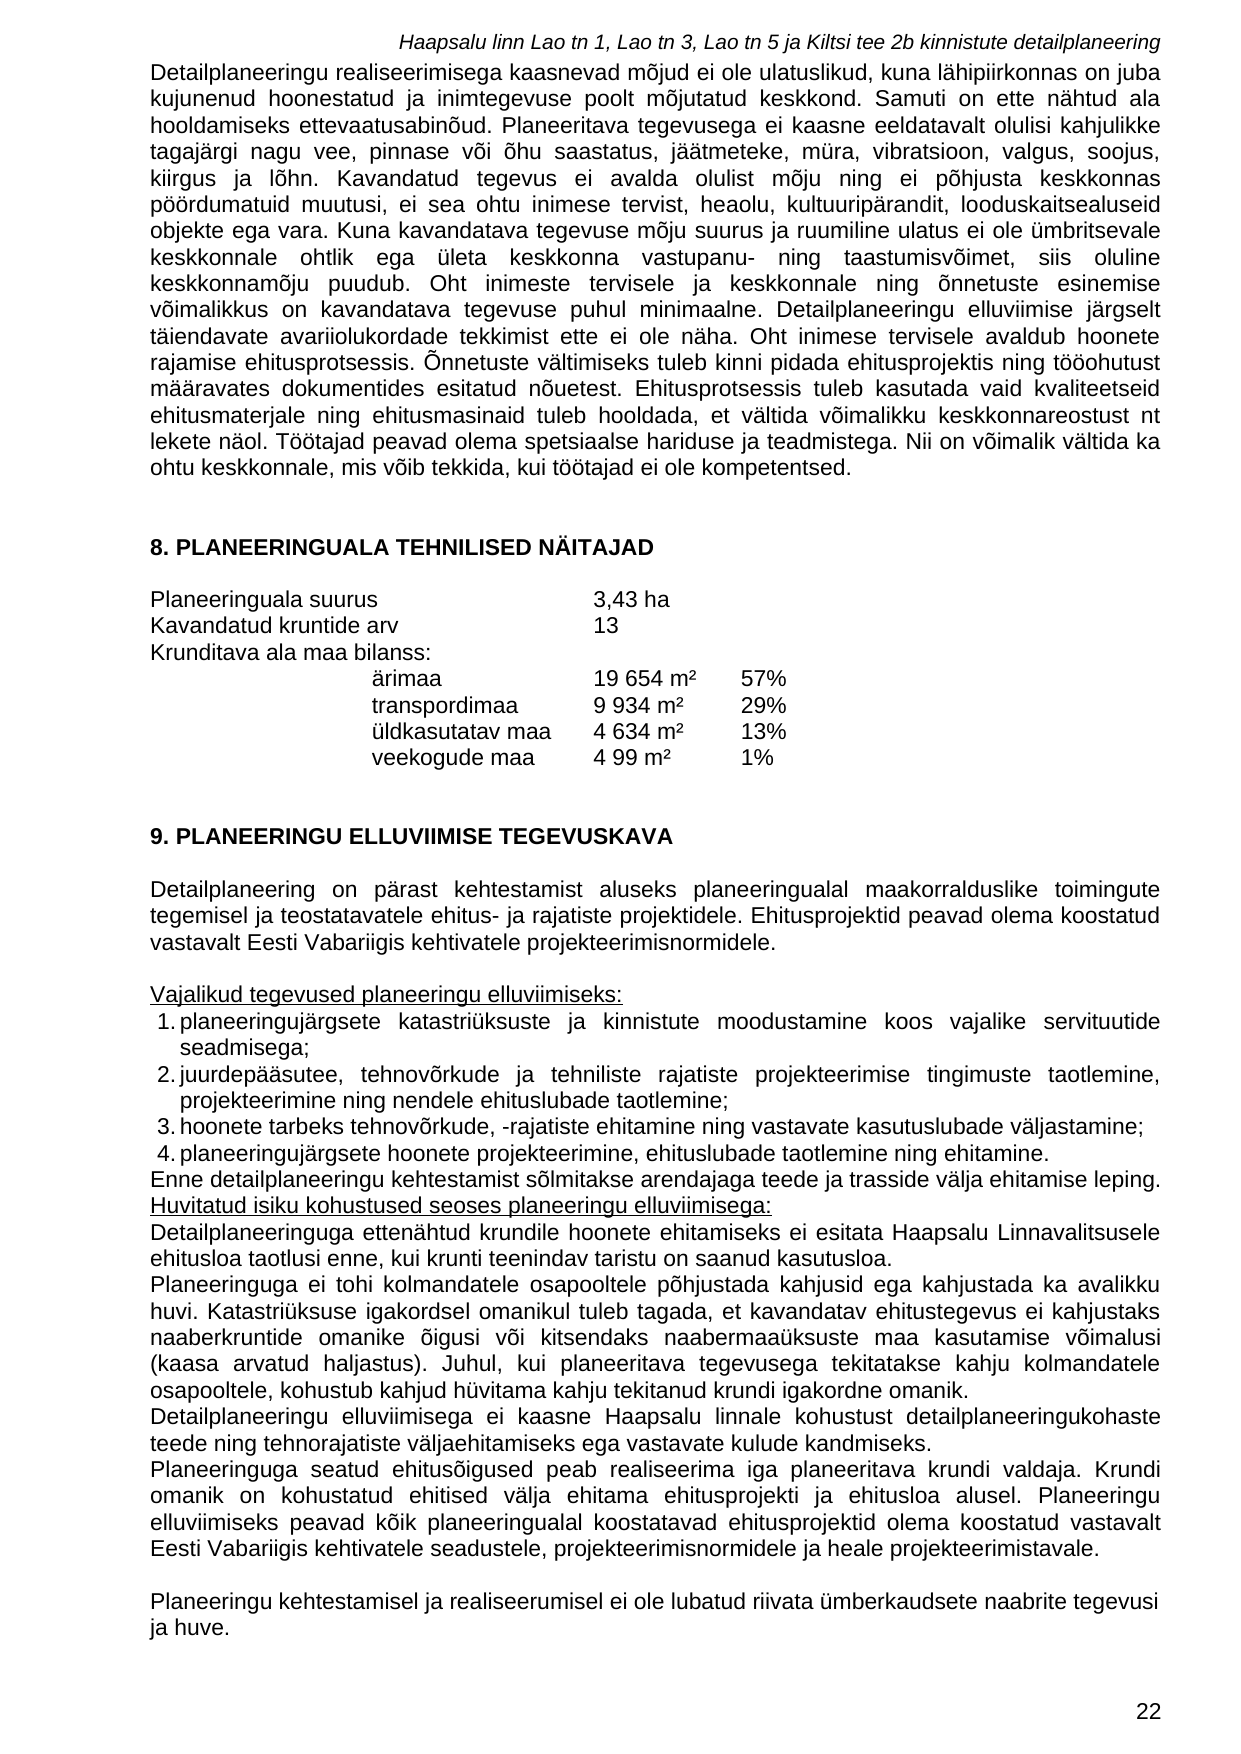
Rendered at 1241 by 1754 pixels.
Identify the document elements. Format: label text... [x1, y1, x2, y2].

subtitle PLANEERINGUALA TEHNILISED NÄITAJAD [150, 533, 1161, 560]
text Planeeringuga seatud ehitusõigused peab realiseerima iga planeeritava krundi valdaja. Krundi omanik on kohustatud ehitised välja ehitama ehitusprojekti ja ehitusloa alusel. Planeeringu elluviimiseks peavad kõik planeeringualal koostatavad ehitusprojektid olema koostatud vastavalt Eesti Vabariigis kehtivatele seadustele, projekteerimisnormidele ja heale projekteerimistavale. [150, 1456, 1161, 1561]
text Planeeringuga ei tohi kolmandatele osapooltele põhjustada kahjusid ega kahjustada ka avalikku huvi. Katastriüksuse igakordsel omanikul tuleb tagada, et kavandatav ehitustegevus ei kahjustaks naaberkruntide omanike õigusi või kitsendaks naabermaaüksuste maa kasutamise võimalusi (kaasa arvatud haljastus). Juhul, kui planeeritava tegevusega tekitatakse kahju kolmandatele osapooltele, kohustub kahjud hüvitama kahju tekitanud krundi igakordne omanik. [150, 1271, 1161, 1403]
text Detailplaneering on pärast kehtestamist aluseks planeeringualal maakorralduslike toimingute tegemisel ja teostatavatele ehitus- ja rajatiste projektidele. Ehitusprojektid peavad olema koostatud vastavalt Eesti Vabariigis kehtivatele projekteerimisnormidele. [150, 876, 1161, 955]
text transpordimaa 9 934 m² 29% [150, 692, 1161, 718]
list planeeringujärgsete hoonete projekteerimine, ehituslubade taotlemine ning ehitamine. [157, 1139, 1161, 1166]
list planeeringujärgsete katastriüksuste ja kinnistute moodustamine koos vajalike servituutide seadmisega; [157, 1008, 1161, 1061]
text üldkasutatav maa 4 634 m² 13% [150, 718, 1161, 744]
text ärimaa 19 654 m² 57% [150, 665, 1161, 692]
list hoonete tarbeks tehnovõrkude, -rajatiste ehitamine ning vastavate kasutuslubade väljastamine; [157, 1113, 1161, 1139]
text Huvitatud isiku kohustused seoses planeeringu elluviimisega: [150, 1192, 1161, 1219]
text Detailplaneeringuga ettenähtud krundile hoonete ehitamiseks ei esitata Haapsalu Linnavalitsusele ehitusloa taotlusi enne, kui krunti teenindav taristu on saanud kasutusloa. [150, 1219, 1161, 1271]
list juurdepääsutee, tehnovõrkude ja tehniliste rajatiste projekteerimise tingimuste taotlemine, projekteerimine ning nendele ehituslubade taotlemine; [157, 1061, 1161, 1113]
text Planeeringuala suurus 3,43 ha [150, 586, 1161, 612]
text Detailplaneeringu elluviimisega ei kaasne Haapsalu linnale kohustust detailplaneeringukohaste teede ning tehnorajatiste väljaehitamiseks ega vastavate kulude kandmiseks. [150, 1403, 1161, 1456]
text Vajalikud tegevused planeeringu elluviimiseks: [150, 981, 1161, 1008]
text Detailplaneeringu realiseerimisega kaasnevad mõjud ei ole ulatuslikud, kuna lähipiirkonnas on juba kujunenud hoonestatud ja inimtegevuse poolt mõjutatud keskkond. Samuti on ette nähtud ala hooldamiseks ettevaatusabinõud. Planeeritava tegevusega ei kaasne eeldatavalt olulisi kahjulikke tagajärgi nagu vee, pinnase või õhu saastatus, jäätmeteke, müra, vibratsioon, valgus, soojus, kiirgus ja lõhn. Kavandatud tegevus ei avalda olulist mõju ning ei põhjusta keskkonnas pöördumatuid muutusi, ei sea ohtu inimese tervist, heaolu, kultuuripärandit, looduskaitsealuseid objekte ega vara. Kuna kavandatava tegevuse mõju suurus ja ruumiline ulatus ei ole ümbritsevale keskkonnale ohtlik ega ületa keskkonna vastupanu- ning taastumisvõimet, siis oluline keskkonnamõju puudub. Oht inimeste tervisele ja keskkonnale ning õnnetuste esinemise võimalikkus on kavandatava tegevuse puhul minimaalne. Detailplaneeringu elluviimise järgselt täiendavate avariiolukordade tekkimist ette ei ole näha. Oht inimese tervisele avaldub hoonete rajamise ehitusprotsessis. Õnnetuste vältimiseks tuleb kinni pidada ehitusprojektis ning tööohutust määravates dokumentides esitatud nõuetest. Ehitusprotsessis tuleb kasutada vaid kvaliteetseid ehitusmaterjale ning ehitusmasinaid tuleb hooldada, et vältida võimalikku keskkonnareostust nt lekete näol. Töötajad peavad olema spetsiaalse hariduse ja teadmistega. Nii on võimalik vältida ka ohtu keskkonnale, mis võib tekkida, kui töötajad ei ole kompetentsed. [150, 59, 1161, 481]
text Kavandatud kruntide arv 13 [150, 612, 1161, 639]
text Enne detailplaneeringu kehtestamist sõlmitakse arendajaga teede ja trasside välja ehitamise leping. [150, 1166, 1169, 1192]
subtitle PLANEERINGU ELLUVIIMISE TEGEVUSKAVA [150, 823, 1161, 850]
text veekogude maa 4 99 m² 1% [150, 744, 1161, 771]
text Krunditava ala maa bilanss: [150, 639, 1161, 665]
text Planeeringu kehtestamisel ja realiseerumisel ei ole lubatud riivata ümberkaudsete naabrite tegevusi ja huve. [150, 1588, 1161, 1640]
